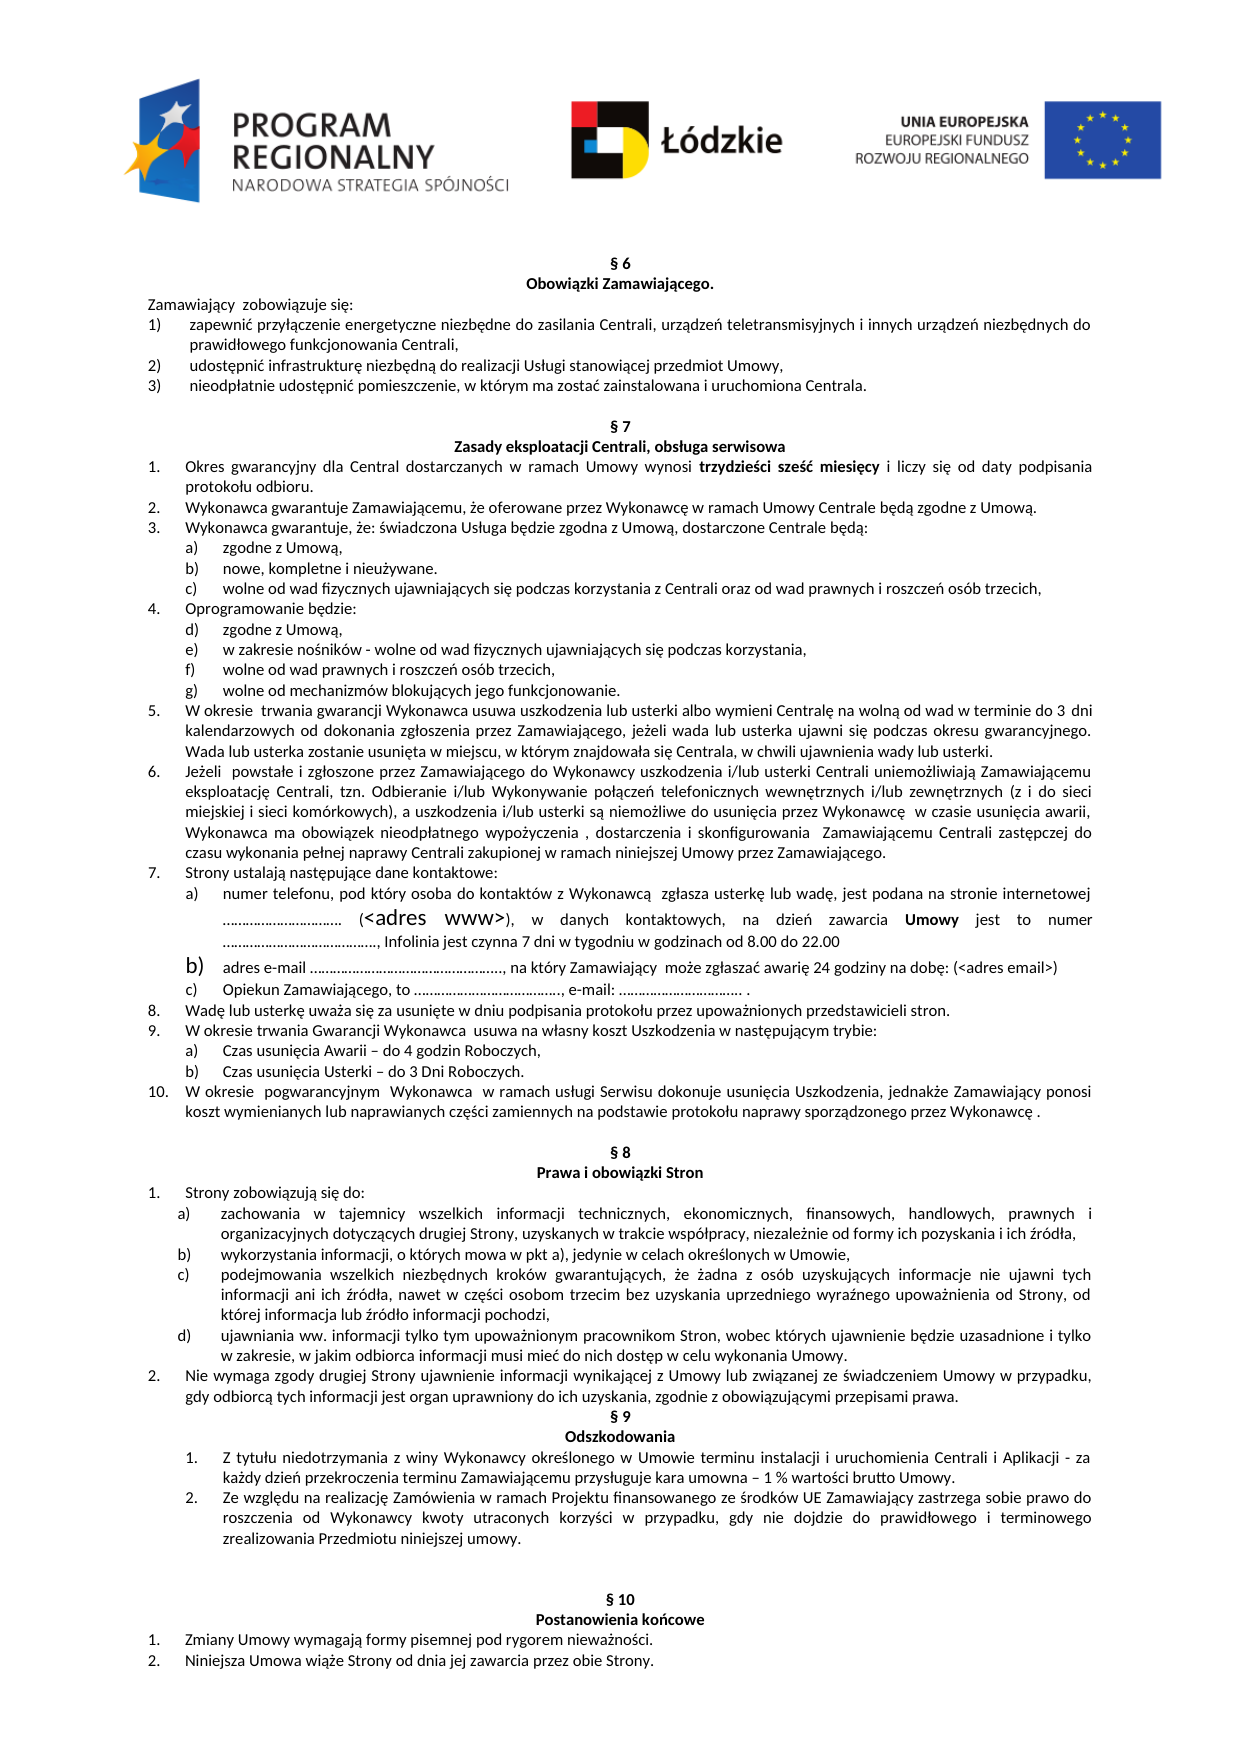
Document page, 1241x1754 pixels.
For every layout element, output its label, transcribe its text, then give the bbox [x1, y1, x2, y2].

list Wadę lub usterkę uważa się za usunięte w dniu podpisania protokołu przez upoważnionych przedstawicieli stron. [148, 1000, 1093, 1020]
list zgodne z Umową, [185, 538, 1093, 558]
text § 10 [148, 1589, 1093, 1609]
text Prawa i obowiązki Stron [148, 1162, 1093, 1183]
list W okresie pogwarancyjnym Wykonawca w ramach usługi Serwisu dokonuje usunięcia Uszkodzenia, jednakże Zamawiający ponosi koszt wymienianych lub naprawianych części zamiennych na podstawie protokołu naprawy sporządzonego przez Wykonawcę . [148, 1081, 1093, 1122]
list Z tytułu niedotrzymania z winy Wykonawcy określonego w Umowie terminu instalacji i uruchomienia Centrali i Aplikacji - za każdy dzień przekroczenia terminu Zamawiającemu przysługuje kara umowna – 1 % wartości brutto Umowy. [185, 1447, 1093, 1487]
list wolne od mechanizmów blokujących jego funkcjonowanie. [185, 680, 1093, 700]
text Zasady eksploatacji Centrali, obsługa serwisowa [148, 436, 1093, 456]
list nowe, kompletne i nieużywane. [185, 558, 1093, 578]
text § 8 [148, 1142, 1093, 1162]
list W okresie trwania Gwarancji Wykonawca usuwa na własny koszt Uszkodzenia w następującym trybie: [148, 1020, 1093, 1041]
list Nie wymaga zgody drugiej Strony ujawnienie informacji wynikającej z Umowy lub związanej ze świadczeniem Umowy w przypadku, gdy odbiorcą tych informacji jest organ uprawniony do ich uzyskania, zgodnie z obowiązującymi przepisami prawa. [148, 1366, 1093, 1406]
list W okresie trwania gwarancji Wykonawca usuwa uszkodzenia lub usterki albo wymieni Centralę na wolną od wad w terminie do 3 dni kalendarzowych od dokonania zgłoszenia przez Zamawiającego, jeżeli wada lub usterka ujawni się podczas okresu gwarancyjnego. Wada lub usterka zostanie usunięta w miejscu, w którym znajdowała się Centrala, w chwili ujawnienia wady lub usterki. [148, 700, 1093, 761]
list Strony ustalają następujące dane kontaktowe: [148, 863, 1093, 883]
list wolne od wad fizycznych ujawniających się podczas korzystania z Centrali oraz od wad prawnych i roszczeń osób trzecich, [185, 578, 1093, 599]
list nieodpłatnie udostępnić pomieszczenie, w którym ma zostać zainstalowana i uruchomiona Centrala. [148, 375, 1093, 396]
list Wykonawca gwarantuje, że: świadczona Usługa będzie zgodna z Umową, dostarczone Centrale będą: [148, 517, 1093, 538]
list Ze względu na realizację Zamówienia w ramach Projektu finansowanego ze środków UE Zamawiający zastrzega sobie prawo do roszczenia od Wykonawcy kwoty utraconych korzyści w przypadku, gdy nie dojdzie do prawidłowego i terminowego zrealizowania Przedmiotu niniejszej umowy. [185, 1487, 1093, 1548]
list Zmiany Umowy wymagają formy pisemnej pod rygorem nieważności. [148, 1630, 1093, 1650]
list Niniejsza Umowa wiąże Strony od dnia jej zawarcia przez obie Strony. [148, 1650, 1093, 1670]
list Wykonawca gwarantuje Zamawiającemu, że oferowane przez Wykonawcę w ramach Umowy Centrale będą zgodne z Umową. [148, 497, 1093, 517]
list udostępnić infrastrukturę niezbędną do realizacji Usługi stanowiącej przedmiot Umowy, [148, 355, 1093, 375]
list Oprogramowanie będzie: [148, 599, 1093, 619]
list Okres gwarancyjny dla Central dostarczanych w ramach Umowy wynosi trzydzieści sześć miesięcy i liczy się od daty podpisania protokołu odbioru. [148, 456, 1093, 497]
list Jeżeli powstałe i zgłoszone przez Zamawiającego do Wykonawcy uszkodzenia i/lub usterki Centrali uniemożliwiają Zamawiającemu eksploatację Centrali, tzn. Odbieranie i/lub Wykonywanie połączeń telefonicznych wewnętrznych i/lub zewnętrznych (z i do sieci miejskiej i sieci komórkowych), a uszkodzenia i/lub usterki są niemożliwe do usunięcia przez Wykonawcę w czasie usunięcia awarii, Wykonawca ma obowiązek nieodpłatnego wypożyczenia , dostarczenia i skonfigurowania Zamawiającemu Centrali zastępczej do czasu wykonania pełnej naprawy Centrali zakupionej w ramach niniejszej Umowy przez Zamawiającego. [148, 761, 1093, 863]
list numer telefonu, pod który osoba do kontaktów z Wykonawcą zgłasza usterkę lub wadę, jest podana na stronie internetowej …………………………. (<adres www>), w danych kontaktowych, na dzień zawarcia Umowy jest to numer …………………………………., Infolinia jest czynna 7 dni w tygodniu w godzinach od 8.00 do 22.00 [185, 883, 1093, 952]
list wykorzystania informacji, o których mowa w pkt a), jedynie w celach określonych w Umowie, [177, 1244, 1093, 1264]
list adres e-mail ………………………………………….., na który Zamawiający może zgłaszać awarię 24 godziny na dobę: (<adres email>) [185, 952, 1093, 980]
list Opiekun Zamawiającego, to ……………………………….., e-mail: ………………………….. . [185, 980, 1093, 1000]
list Czas usunięcia Awarii – do 4 godzin Roboczych, [185, 1041, 1093, 1061]
list zapewnić przyłączenie energetyczne niezbędne do zasilania Centrali, urządzeń teletransmisyjnych i innych urządzeń niezbędnych do prawidłowego funkcjonowania Centrali, [148, 314, 1093, 355]
list wolne od wad prawnych i roszczeń osób trzecich, [185, 659, 1093, 680]
text § 6 [148, 253, 1093, 274]
list ujawniania ww. informacji tylko tym upoważnionym pracownikom Stron, wobec których ujawnienie będzie uzasadnione i tylko w zakresie, w jakim odbiorca informacji musi mieć do nich dostęp w celu wykonania Umowy. [177, 1325, 1093, 1366]
picture [90, 48, 1190, 247]
text § 9 [148, 1406, 1093, 1427]
list zgodne z Umową, [185, 619, 1093, 639]
list zachowania w tajemnicy wszelkich informacji technicznych, ekonomicznych, finansowych, handlowych, prawnych i organizacyjnych dotyczących drugiej Strony, uzyskanych w trakcie współpracy, niezależnie od formy ich pozyskania i ich źródła, [177, 1203, 1093, 1244]
text Zamawiający zobowiązuje się: [148, 294, 1093, 314]
text Odszkodowania [148, 1427, 1093, 1447]
list w zakresie nośników - wolne od wad fizycznych ujawniających się podczas korzystania, [185, 639, 1093, 659]
text Obowiązki Zamawiającego. [148, 274, 1093, 294]
text Postanowienia końcowe [148, 1609, 1093, 1630]
list Strony zobowiązują się do: [148, 1183, 1093, 1203]
list podejmowania wszelkich niezbędnych kroków gwarantujących, że żadna z osób uzyskujących informacje nie ujawni tych informacji ani ich źródła, nawet w części osobom trzecim bez uzyskania uprzedniego wyraźnego upoważnienia od Strony, od której informacja lub źródło informacji pochodzi, [177, 1264, 1093, 1325]
text § 7 [148, 416, 1093, 436]
list Czas usunięcia Usterki – do 3 Dni Roboczych. [185, 1061, 1093, 1081]
